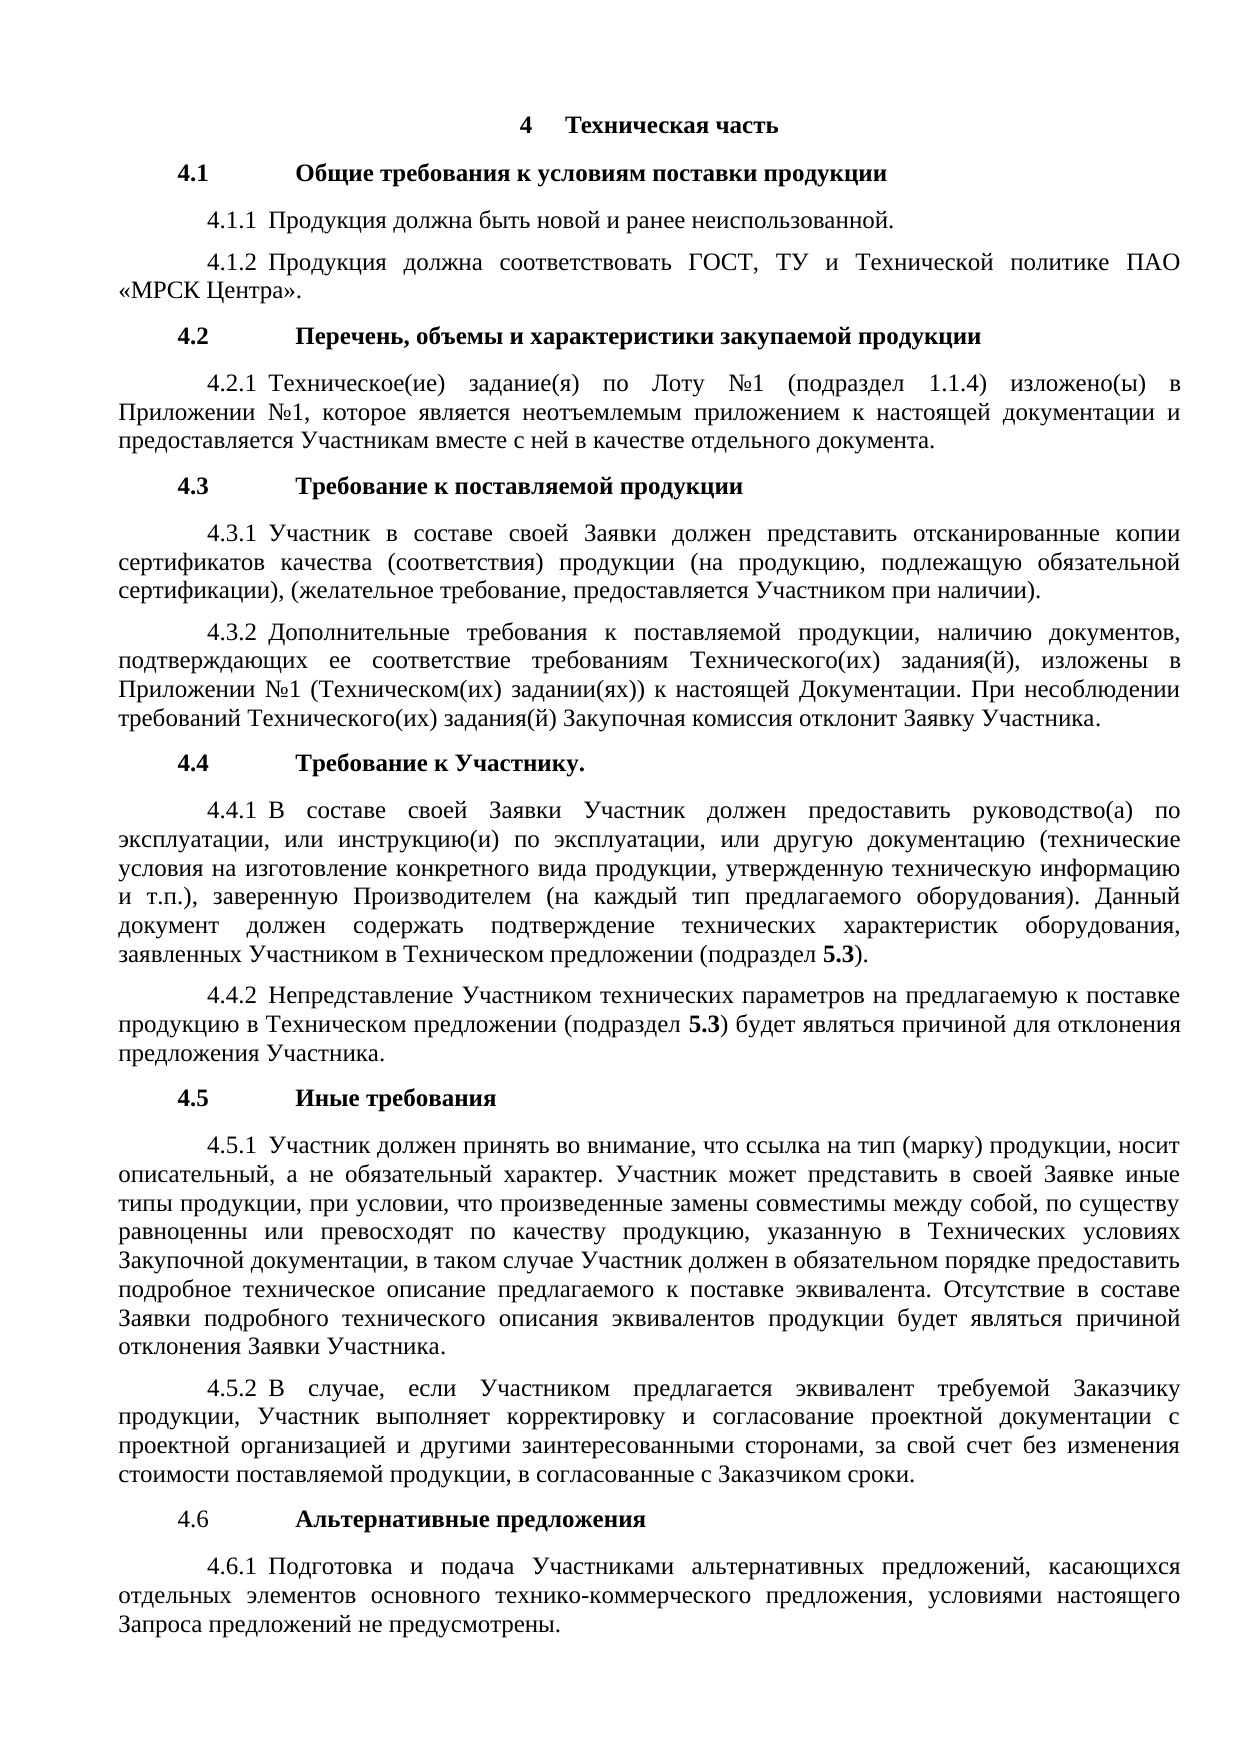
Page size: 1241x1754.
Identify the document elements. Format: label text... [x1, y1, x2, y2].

subtitle Перечень, объемы и характеристики закупаемой продукции [177, 321, 1181, 350]
subtitle Требование к поставляемой продукции [177, 471, 1181, 499]
subtitle Продукция должна соответствовать ГОСТ, ТУ и Технической политике ПАО «МРСК Центра». [118, 247, 1181, 304]
subtitle Техническая часть [117, 110, 1181, 139]
subtitle В составе своей Заявки Участник должен предоставить руководство(а) по эксплуатации, или инструкцию(и) по эксплуатации, или другую документацию (технические условия на изготовление конкретного вида продукции, утвержденную техническую информацию и т.п.), заверенную Производителем (на каждый тип предлагаемого оборудования). Данный документ должен содержать подтверждение технических характеристик оборудования, заявленных Участником в Техническом предложении (подраздел 5.3). [118, 795, 1181, 968]
subtitle Дополнительные требования к поставляемой продукции, наличию документов, подтверждающих ее соответствие требованиям Технического(их) задания(й), изложены в Приложении №1 (Техническом(их) задании(ях)) к настоящей Документации. При несоблюдении требований Технического(их) задания(й) Закупочная комиссия отклонит Заявку Участника. [118, 617, 1181, 732]
subtitle Альтернативные предложения [177, 1504, 1181, 1533]
subtitle Подготовка и подача Участниками альтернативных предложений, касающихся отдельных элементов основного технико-коммерческого предложения, условиями настоящего Запроса предложений не предусмотрены. [118, 1551, 1181, 1637]
subtitle Непредставление Участником технических параметров на предлагаемую к поставке продукцию в Техническом предложении (подраздел 5.3) будет являться причиной для отклонения предложения Участника. [118, 980, 1181, 1066]
subtitle Иные требования [177, 1083, 1181, 1112]
subtitle В случае, если Участником предлагается эквивалент требуемой Заказчику продукции, Участник выполняет корректировку и согласование проектной документации с проектной организацией и другими заинтересованными сторонами, за свой счет без изменения стоимости поставляемой продукции, в согласованные с Заказчиком сроки. [118, 1373, 1181, 1488]
subtitle Участник должен принять во внимание, что ссылка на тип (марку) продукции, носит описательный, а не обязательный характер. Участник может представить в своей Заявке иные типы продукции, при условии, что произведенные замены совместимы между собой, по существу равноценны или превосходят по качеству продукцию, указанную в Технических условиях Закупочной документации, в таком случае Участник должен в обязательном порядке предоставить подробное техническое описание предлагаемого к поставке эквивалента. Отсутствие в составе Заявки подробного технического описания эквивалентов продукции будет являться причиной отклонения Заявки Участника. [118, 1130, 1181, 1360]
subtitle Требование к Участнику. [177, 748, 1181, 777]
subtitle Общие требования к условиям поставки продукции [177, 158, 1181, 187]
subtitle Участник в составе своей Заявки должен представить отсканированные копии сертификатов качества (соответствия) продукции (на продукцию, подлежащую обязательной сертификации), (желательное требование, предоставляется Участником при наличии). [118, 518, 1181, 604]
subtitle Продукция должна быть новой и ранее неиспользованной. [118, 206, 1181, 234]
subtitle Техническое(ие) задание(я) по Лоту №1 (подраздел 1.1.4) изложено(ы) в Приложении №1, которое является неотъемлемым приложением к настоящей документации и предоставляется Участникам вместе с ней в качестве отдельного документа. [118, 368, 1181, 454]
